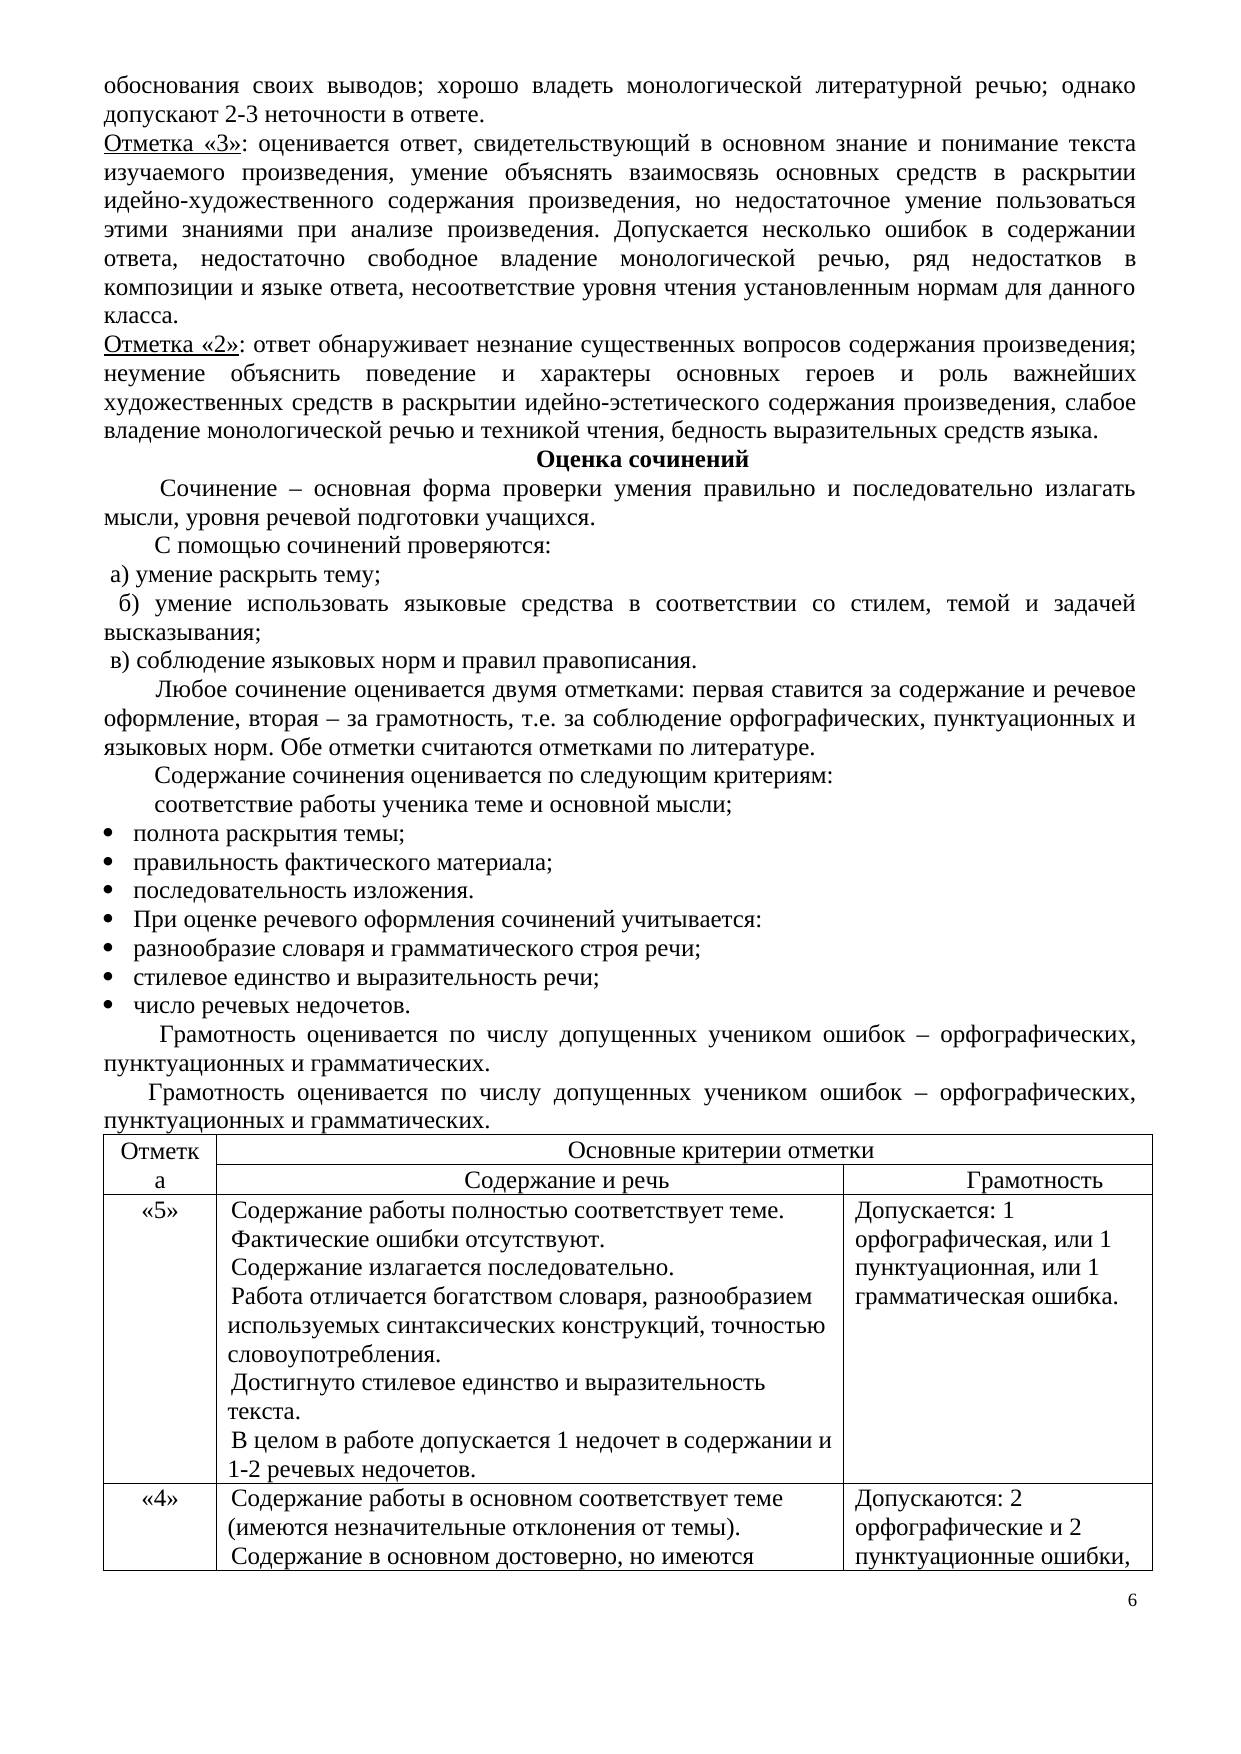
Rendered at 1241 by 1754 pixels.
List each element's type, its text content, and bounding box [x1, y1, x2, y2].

text Любое сочинение оценивается двумя отметками: первая ставится за содержание и речевое оформление, вторая – за грамотность, т.е. за соблюдение орфографических, пунктуационных и языковых норм. Обе отметки считаются отметками по литературе. [103, 674, 1137, 761]
table_header Основные критерии отметки [217, 1135, 1152, 1164]
list При оценке речевого оформления сочинений учитывается: [103, 904, 1137, 933]
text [103, 71, 1137, 128]
text б) умение использовать языковые средства в соответствии со стилем, темой и задачей высказывания; [103, 588, 1137, 646]
list число речевых недочетов. [103, 991, 1137, 1019]
list правильность фактического материала; [103, 847, 1137, 876]
table_cell Содержание и речь [217, 1165, 843, 1194]
text Грамотность оценивается по числу допущенных учеником ошибок – орфографических, пунктуационных и грамматических. [103, 1077, 1137, 1134]
table_cell «5» [104, 1195, 216, 1482]
text соответствие работы ученика теме и основной мысли; [103, 789, 1137, 818]
table_cell Содержание работы полностью соответствует теме. Фактические ошибки отсутствуют. Содержание излагается последовательно. Работа отличается богатством словаря, разнообразием используемых синтаксических конструкций, точностью словоупотребления. Достигнуто стилевое единство и выразительность текста. В целом в работе допускается 1 недочет в содержании и 1-2 речевых недочетов. [217, 1195, 843, 1482]
text Сочинение – основная форма проверки умения правильно и последовательно излагать мысли, уровня речевой подготовки учащихся. [103, 473, 1137, 531]
text Отметка «3»: оценивается ответ, свидетельствующий в основном знание и понимание текста изучаемого произведения, умение объяснять взаимосвязь основных средств в раскрытии идейно-художественного содержания произведения, но недостаточное умение пользоваться этими знаниями при анализе произведения. Допускается несколько ошибок в содержании ответа, недостаточно свободное владение монологической речью, ряд недостатков в композиции и языке ответа, несоответствие уровня чтения установленным нормам для данного класса. [103, 128, 1137, 329]
text Отметка «2»: ответ обнаруживает незнание существенных вопросов содержания произведения; неумение объяснить поведение и характеры основных героев и роль важнейших художественных средств в раскрытии идейно-эстетического содержания произведения, слабое владение монологической речью и техникой чтения, бедность выразительных средств языка. [103, 329, 1137, 444]
list полнота раскрытия темы; [103, 818, 1137, 847]
text С помощью сочинений проверяются: [103, 531, 1137, 559]
list последовательность изложения. [103, 876, 1137, 904]
table_cell Допускается: 1 орфографическая, или 1 пунктуационная, или 1 грамматическая ошибка. [844, 1195, 1152, 1482]
text Грамотность оценивается по числу допущенных учеником ошибок – орфографических, пунктуационных и грамматических. [103, 1019, 1137, 1077]
text а) умение раскрыть тему; [103, 559, 1137, 588]
text Оценка сочинений [103, 444, 1137, 473]
table_cell Грамотность [844, 1165, 1152, 1194]
text Содержание сочинения оценивается по следующим критериям: [103, 761, 1137, 789]
text в) соблюдение языковых норм и правил правописания. [103, 646, 1137, 674]
list разнообразие словаря и грамматического строя речи; [103, 933, 1137, 962]
table_header Отметка [104, 1135, 216, 1194]
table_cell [844, 1484, 1152, 1570]
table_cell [217, 1484, 843, 1570]
list стилевое единство и выразительность речи; [103, 962, 1137, 991]
table_cell «4» [104, 1484, 216, 1570]
